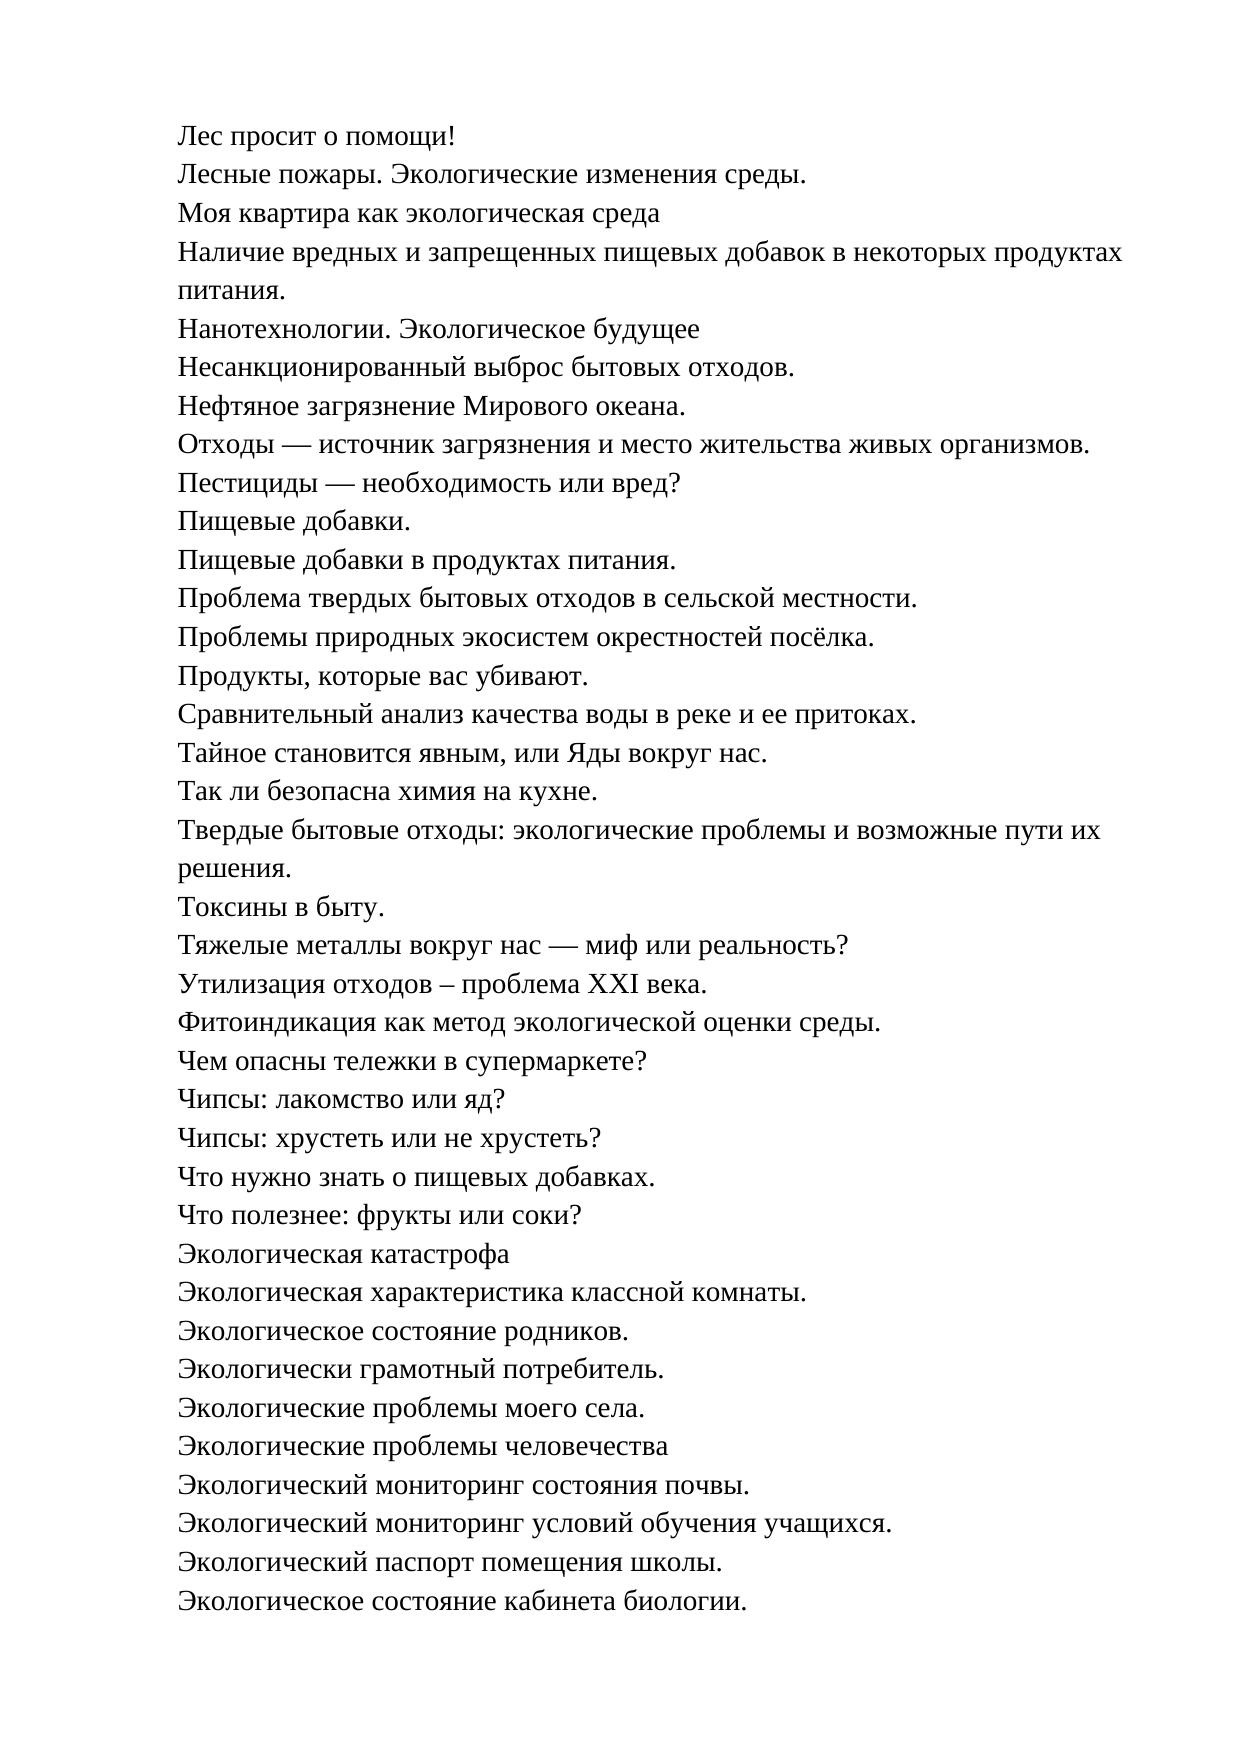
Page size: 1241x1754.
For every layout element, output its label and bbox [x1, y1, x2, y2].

text [177, 118, 1152, 1616]
